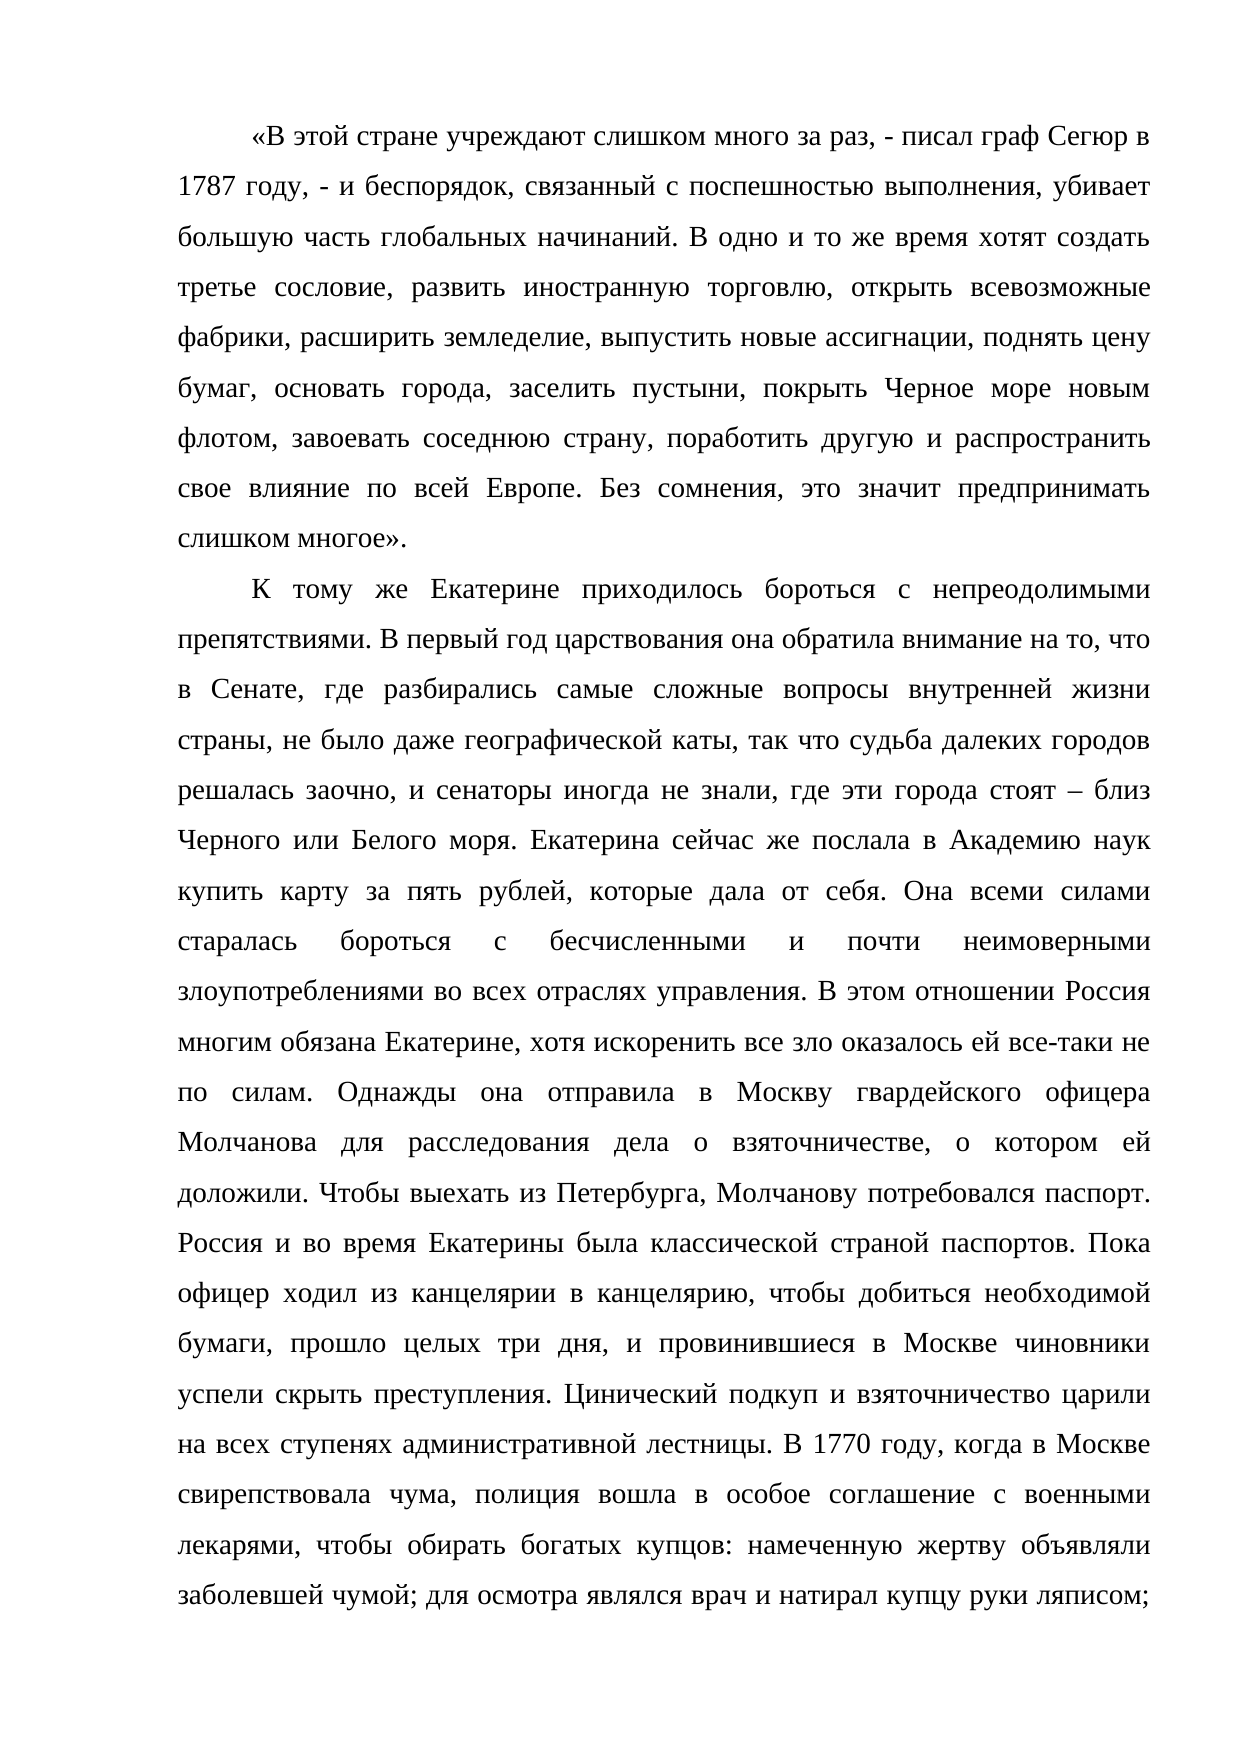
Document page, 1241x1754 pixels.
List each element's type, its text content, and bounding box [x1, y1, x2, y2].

text «В этой стране учреждают слишком много за раз, - писал граф Сегюр в 1787 году, - и беспорядок, связанный с поспешностью выполнения, убивает большую часть глобальных начинаний. В одно и то же время хотят создать третье сословие, развить иностранную торговлю, открыть всевозможные фабрики, расширить земледелие, выпустить новые ассигнации, поднять цену бумаг, основать города, заселить пустыни, покрыть Черное море новым флотом, завоевать соседнюю страну, поработить другую и распространить свое влияние по всей Европе. Без сомнения, это значит предпринимать слишком многое». [177, 118, 1152, 554]
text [177, 571, 1152, 1611]
